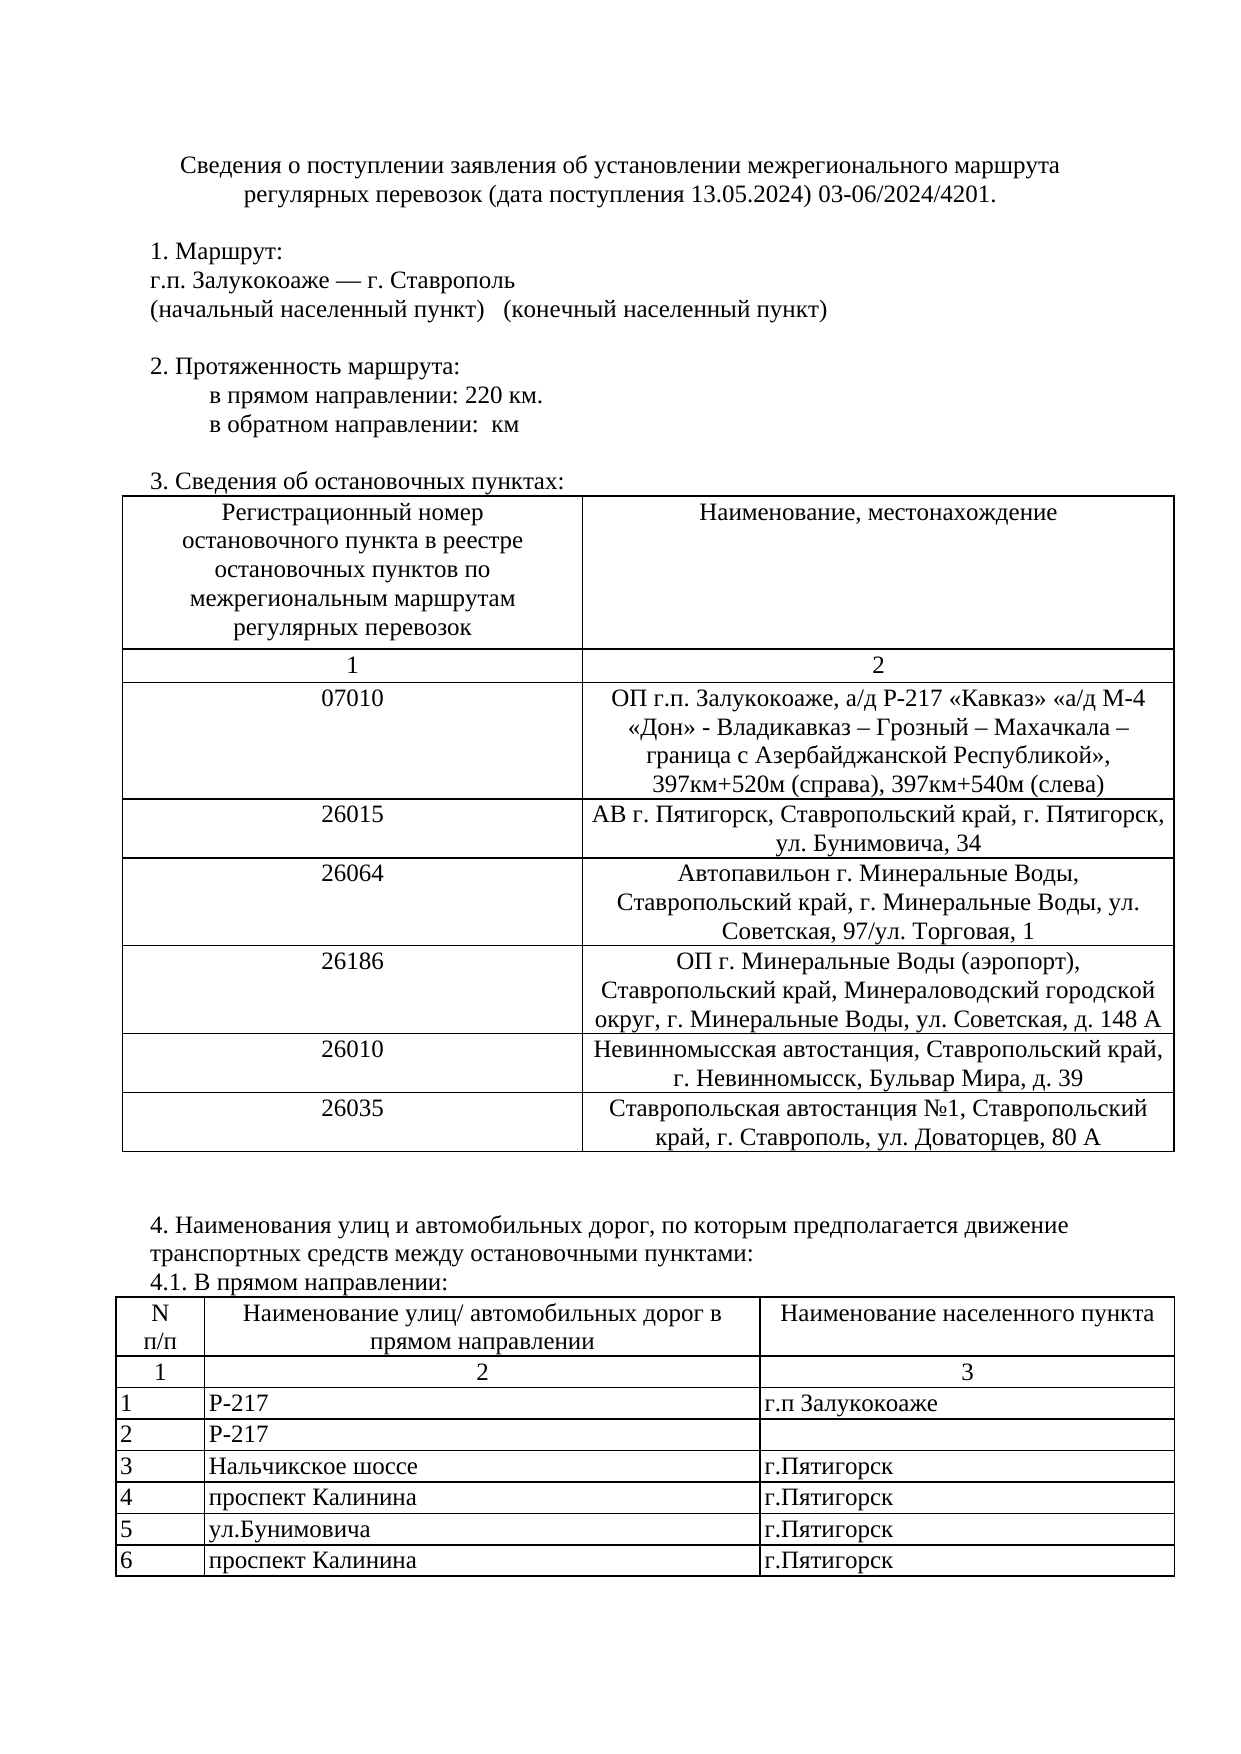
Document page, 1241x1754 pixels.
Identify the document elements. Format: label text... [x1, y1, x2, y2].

table_header Наименование населенного пункта [761, 1298, 1174, 1355]
table_cell 26064 [123, 859, 582, 945]
text (начальный населенный пункт) (конечный населенный пункт) [150, 294, 1090, 322]
text в прямом направлении: 220 км. [150, 380, 1090, 409]
table_cell 6 [117, 1546, 204, 1575]
table_cell г.Пятигорск [761, 1514, 1174, 1544]
text в обратном направлении: км [150, 409, 1090, 437]
text 3. Сведения об остановочных пунктах: [150, 466, 1090, 495]
table_cell 07010 [123, 683, 582, 798]
table_cell ОП г. Минеральные Воды (аэропорт), Ставропольский край, Минераловодский городской округ, г. Минеральные Воды, ул. Советская, д. 148 А [583, 946, 1173, 1033]
table_cell Р-217 [205, 1388, 759, 1418]
table_cell 5 [117, 1514, 204, 1544]
table_cell Нальчикское шоссе [205, 1451, 759, 1481]
table_cell проспект Калинина [205, 1546, 759, 1575]
table_cell г.п Залукокоаже [761, 1388, 1174, 1418]
table_cell 2 [583, 650, 1173, 681]
table_header Наименование, местонахождение [583, 497, 1173, 648]
table_cell 4 [117, 1483, 204, 1512]
table_cell 26010 [123, 1034, 582, 1092]
table_cell 1 [123, 650, 582, 681]
table_cell 26015 [123, 800, 582, 857]
table_cell Р-217 [205, 1420, 759, 1449]
table_cell г.Пятигорск [761, 1483, 1174, 1512]
table_header Наименование улиц/ автомобильных дорог в прямом направлении [205, 1298, 759, 1355]
table_cell Невинномысская автостанция, Ставропольский край, г. Невинномысск, Бульвар Мира, д. 39 [583, 1034, 1173, 1092]
text 4.1. В прямом направлении: [150, 1267, 1090, 1296]
table_cell г.Пятигорск [761, 1451, 1174, 1481]
text 1. Маршрут: [150, 236, 1090, 265]
table_cell Автопавильон г. Минеральные Воды, Ставропольский край, г. Минеральные Воды, ул. Советская, 97/ул. Торговая, 1 [583, 859, 1173, 945]
table_cell ОП г.п. Залукокоаже, а/д Р-217 «Кавказ» «а/д М-4 «Дон» - Владикавказ – Грозный – Махачкала – граница с Азербайджанской Республикой», 397км+520м (справа), 397км+540м (слева) [583, 683, 1173, 798]
table_cell [761, 1420, 1174, 1449]
text г.п. Залукокоаже — г. Ставрополь [150, 265, 1090, 294]
text 4. Наименования улиц и автомобильных дорог, по которым предполагается движение транспортных средств между остановочными пунктами: [150, 1210, 1090, 1267]
table_header N п/п [117, 1298, 204, 1355]
table_cell 2 [117, 1420, 204, 1449]
table_header Регистрационный номер остановочного пункта в реестре остановочных пунктов по межрегиональным маршрутам регулярных перевозок [123, 497, 582, 648]
text Сведения о поступлении заявления об установлении межрегионального маршрута регулярных перевозок (дата поступления 13.05.2024) 03-06/2024/4201. [150, 150, 1090, 207]
table_cell 26186 [123, 946, 582, 1033]
table_cell 3 [761, 1357, 1174, 1387]
table_cell АВ г. Пятигорск, Ставропольский край, г. Пятигорск, ул. Бунимовича, 34 [583, 800, 1173, 857]
table_cell г.Пятигорск [761, 1546, 1174, 1575]
table_cell 1 [117, 1357, 204, 1387]
table_cell 3 [117, 1451, 204, 1481]
table_cell проспект Калинина [205, 1483, 759, 1512]
table_cell Ставропольская автостанция №1, Ставропольский край, г. Ставрополь, ул. Доваторцев, 80 А [583, 1093, 1173, 1151]
text 2. Протяженность маршрута: [150, 351, 1090, 380]
table_cell 2 [205, 1357, 759, 1387]
table_cell ул.Бунимовича [205, 1514, 759, 1544]
table_cell 26035 [123, 1093, 582, 1151]
table_cell 1 [117, 1388, 204, 1418]
